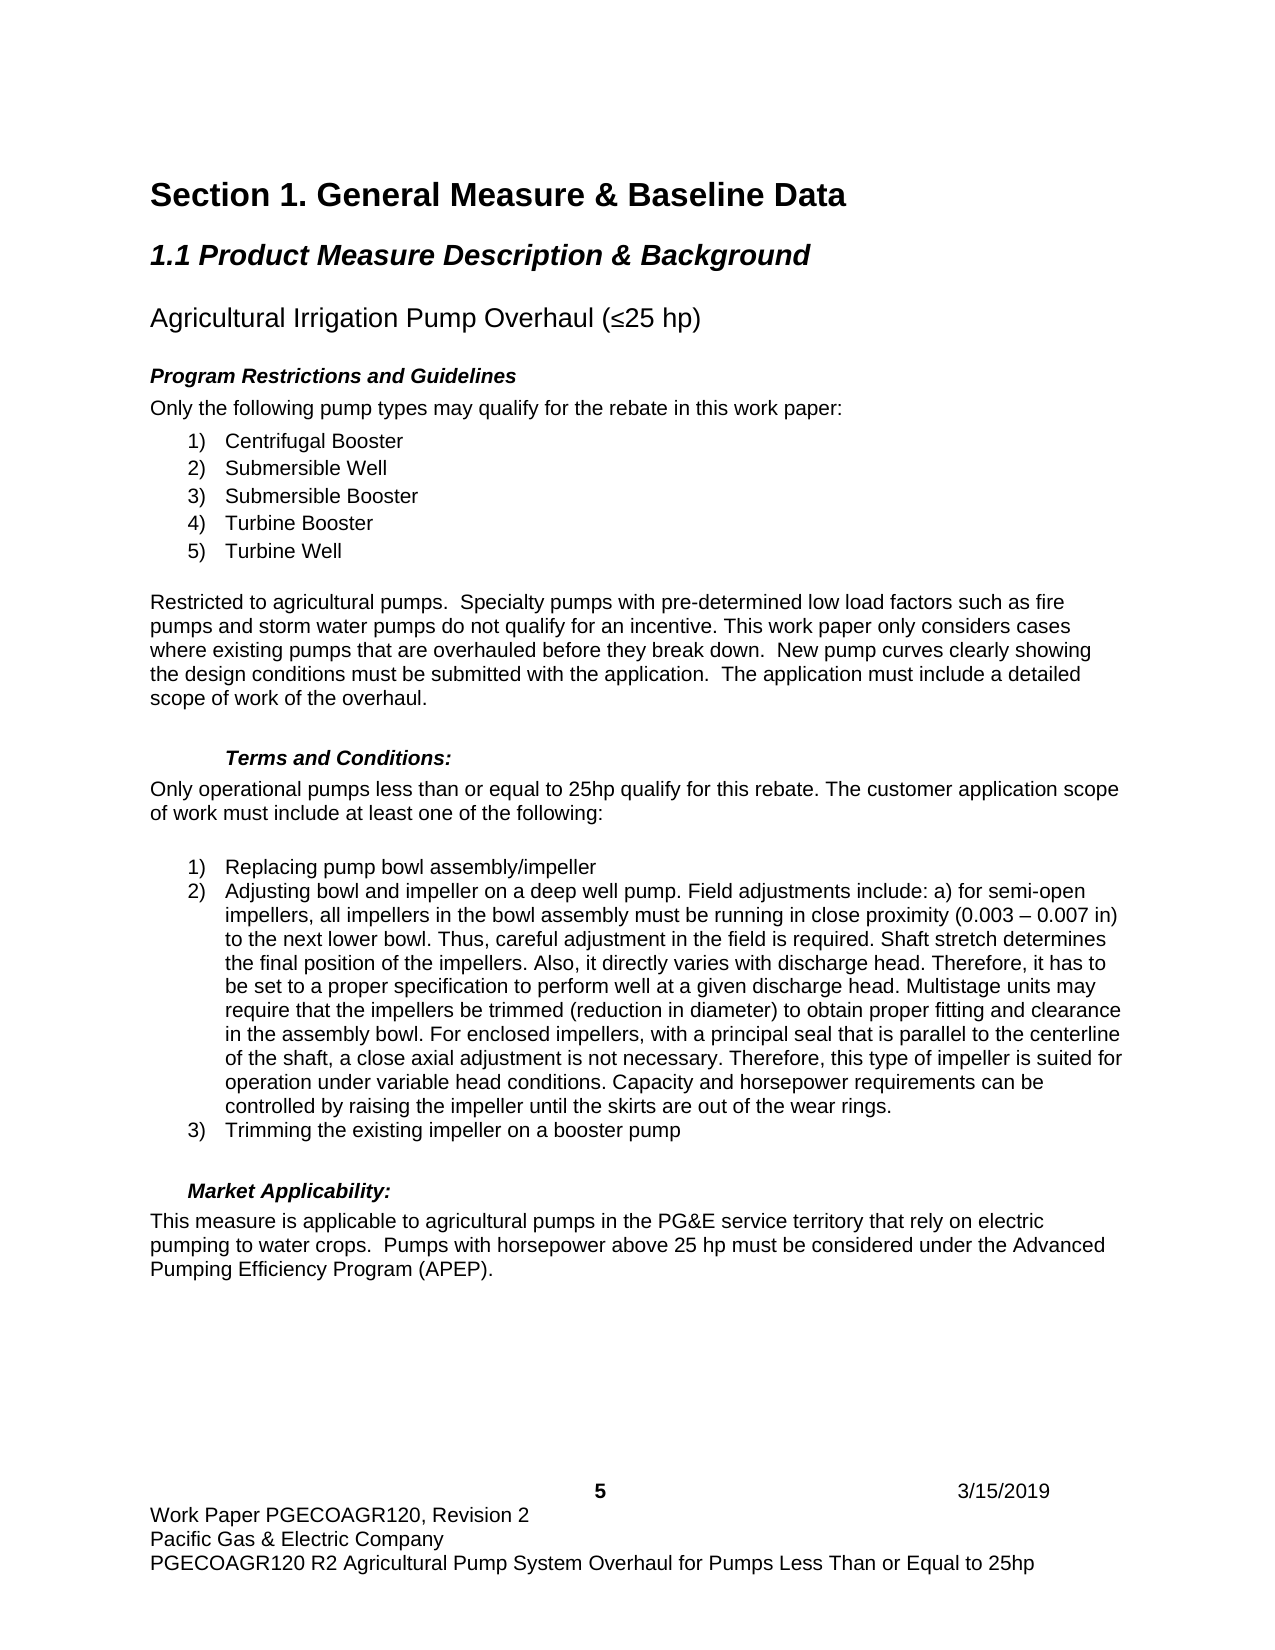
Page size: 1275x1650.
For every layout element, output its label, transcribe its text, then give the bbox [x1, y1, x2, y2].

list Adjusting bowl and impeller on a deep well pump. Field adjustments include: a) for semi-open impellers, all impellers in the bowl assembly must be running in close proximity (0.003 – 0.007 in) to the next lower bowl. Thus, careful adjustment in the field is required. Shaft stretch determines the final position of the impellers. Also, it directly varies with discharge head. Therefore, it has to be set to a proper specification to perform well at a given discharge head. Multistage units may require that the impellers be trimmed (reduction in diameter) to obtain proper fitting and clearance in the assembly bowl. For enclosed impellers, with a principal seal that is parallel to the centerline of the shaft, a close axial adjustment is not necessary. Therefore, this type of impeller is suited for operation under variable head conditions. Capacity and horsepower requirements can be controlled by raising the impeller until the skirts are out of the wear rings. [187, 878, 1125, 1118]
text This measure is applicable to agricultural pumps in the PG&E service territory that rely on electric pumping to water crops. Pumps with horsepower above 25 hp must be considered under the Advanced Pumping Efficiency Program (APEP). [150, 1209, 1125, 1281]
list Turbine Booster [187, 511, 1125, 535]
subtitle Section 1. General Measure & Baseline Data [150, 175, 1125, 213]
text Only operational pumps less than or equal to 25hp qualify for this rebate. The customer application scope of work must include at least one of the following: [150, 776, 1125, 824]
text Only the following pump types may qualify for the rebate in this work paper: [150, 396, 1125, 420]
text Terms and Conditions: [150, 746, 1125, 770]
text Restricted to agricultural pumps. Specialty pumps with pre-determined low load factors such as fire pumps and storm water pumps do not qualify for an incentive. This work paper only considers cases where existing pumps that are overhauled before they break down. New pump curves clearly showing the design conditions must be submitted with the application. The application must include a detailed scope of work of the overhaul. [150, 590, 1125, 710]
list Replacing pump bowl assembly/impeller [187, 854, 1125, 878]
list Submersible Well [187, 456, 1125, 480]
subtitle 1.1 Product Measure Description & Background [150, 238, 1125, 272]
text Program Restrictions and Guidelines [150, 364, 1125, 388]
text Agricultural Irrigation Pump Overhaul (≤25 hp) [150, 302, 1125, 333]
list Submersible Booster [187, 483, 1125, 507]
list Centrifugal Booster [187, 428, 1125, 452]
text Market Applicability: [187, 1178, 1125, 1202]
list Trimming the existing impeller on a booster pump [187, 1118, 1125, 1142]
list Turbine Well [187, 538, 1125, 562]
